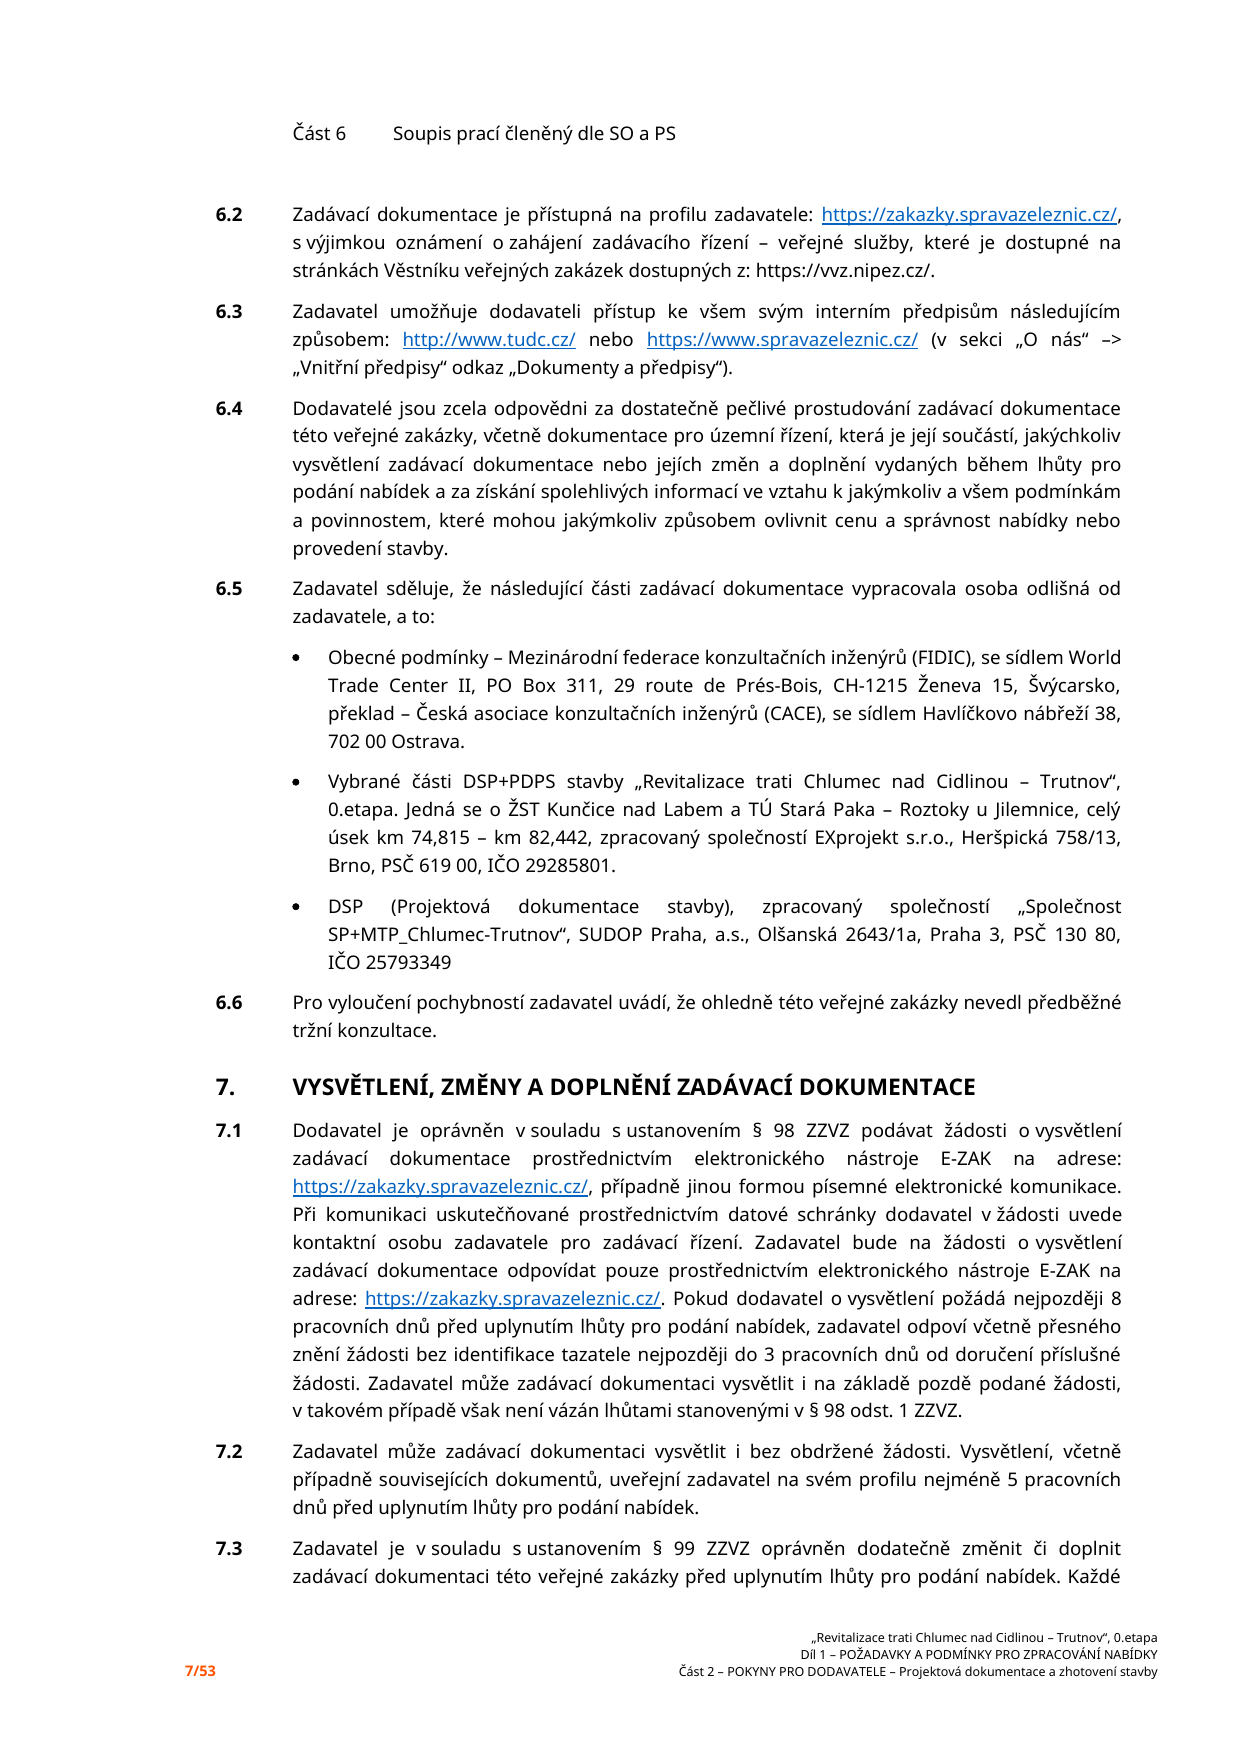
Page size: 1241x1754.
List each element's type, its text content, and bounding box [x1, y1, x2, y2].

text Zadavatel sděluje, že následující části zadávací dokumentace vypracovala osoba odlišná od zadavatele, a to: [216, 575, 1122, 629]
text Zadavatel může zadávací dokumentaci vysvětlit i bez obdržené žádosti. Vysvětlení, včetně případně souvisejících dokumentů, uveřejní zadavatel na svém profilu nejméně 5 pracovních dnů před uplynutím lhůty pro podání nabídek. [216, 1438, 1122, 1520]
text Obecné podmínky – Mezinárodní federace konzultačních inženýrů (FIDIC), se sídlem World Trade Center II, PO Box 311, 29 route de Prés-Bois, CH-1215 Ženeva 15, Švýcarsko, překlad – Česká asociace konzultačních inženýrů (CACE), se sídlem Havlíčkovo nábřeží 38, 702 00 Ostrava. [292, 644, 1122, 753]
text Pro vyloučení pochybností zadavatel uvádí, že ohledně této veřejné zakázky nevedl předběžné tržní konzultace. [216, 990, 1122, 1043]
text DSP (Projektová dokumentace stavby), zpracovaný společností „Společnost SP+MTP_Chlumec-Trutnov“, SUDOP Praha, a.s., Olšanská 2643/1a, Praha 3, PSČ 130 80, IČO 25793349 [292, 893, 1122, 975]
text Dodavatelé jsou zcela odpovědni za dostatečně pečlivé prostudování zadávací dokumentace této veřejné zakázky, včetně dokumentace pro územní řízení, která je její součástí, jakýchkoliv vysvětlení zadávací dokumentace nebo jejích změn a doplnění vydaných během lhůty pro podání nabídek a za získání spolehlivých informací ve vztahu k jakýmkoliv a všem podmínkám a povinnostem, které mohou jakýmkoliv způsobem ovlivnit cenu a správnost nabídky nebo provedení stavby. [216, 395, 1122, 560]
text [216, 1535, 1122, 1588]
text VYSVĚTLENÍ, ZMĚNY a DOPLNĚNÍ ZADÁVACÍ DOKUMENTACE [216, 1071, 1122, 1102]
text Zadávací dokumentace je přístupná na profilu zadavatele: https://zakazky.spravazeleznic.cz/, s výjimkou oznámení o zahájení zadávacího řízení – veřejné služby, které je dostupné na stránkách Věstníku veřejných zakázek dostupných z: https://vvz.nipez.cz/. [216, 202, 1122, 283]
text Vybrané části DSP+PDPS stavby „Revitalizace trati Chlumec nad Cidlinou – Trutnov“, 0.etapa. Jedná se o ŽST Kunčice nad Labem a TÚ Stará Paka – Roztoky u Jilemnice, celý úsek km 74,815 – km 82,442, zpracovaný společností EXprojekt s.r.o., Heršpická 758/13, Brno, PSČ 619 00, IČO 29285801. [292, 768, 1122, 878]
text Zadavatel umožňuje dodavateli přístup ke všem svým interním předpisům následujícím způsobem: http://www.tudc.cz/ nebo https://www.spravazeleznic.cz/ (v sekci „O nás“ –> „Vnitřní předpisy“ odkaz „Dokumenty a předpisy“). [216, 298, 1122, 380]
text Část 6 Soupis prací členěný dle SO a PS [292, 121, 1122, 146]
text Dodavatel je oprávněn v souladu s ustanovením § 98 ZZVZ podávat žádosti o vysvětlení zadávací dokumentace prostřednictvím elektronického nástroje E-ZAK na adrese: https://zakazky.spravazeleznic.cz/, případně jinou formou písemné elektronické komunikace. Při komunikaci uskutečňované prostřednictvím datové schránky dodavatel v žádosti uvede kontaktní osobu zadavatele pro zadávací řízení. Zadavatel bude na žádosti o vysvětlení zadávací dokumentace odpovídat pouze prostřednictvím elektronického nástroje E-ZAK na adrese: https://zakazky.spravazeleznic.cz/. Pokud dodavatel o vysvětlení požádá nejpozději 8 pracovních dnů před uplynutím lhůty pro podání nabídek, zadavatel odpoví včetně přesného znění žádosti bez identifikace tazatele nejpozději do 3 pracovních dnů od doručení příslušné žádosti. Zadavatel může zadávací dokumentaci vysvětlit i na základě pozdě podané žádosti, v takovém případě však není vázán lhůtami stanovenými v § 98 odst. 1 ZZVZ. [216, 1118, 1122, 1423]
